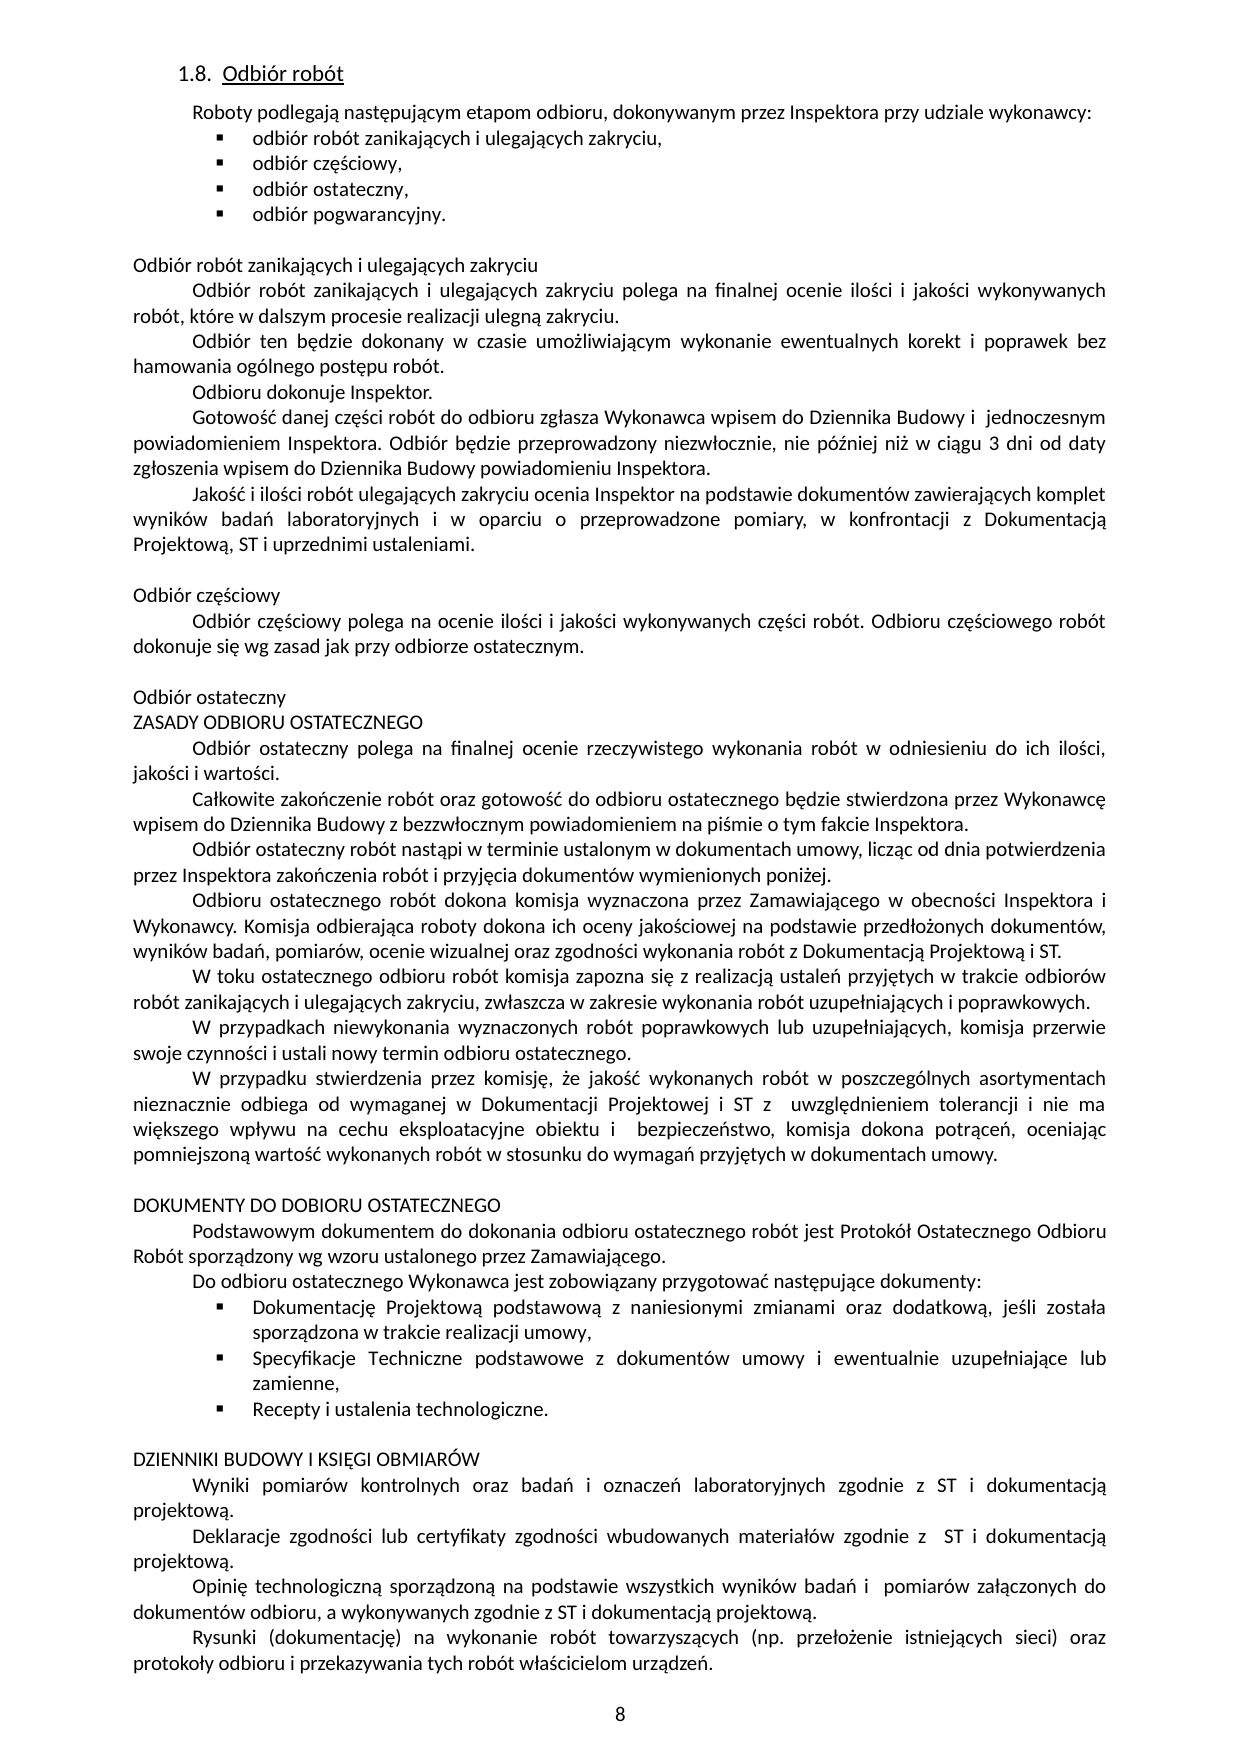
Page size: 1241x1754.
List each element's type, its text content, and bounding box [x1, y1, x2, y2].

text Recepty i ustalenia technologiczne. [215, 1396, 1108, 1421]
text Odbioru ostatecznego robót dokona komisja wyznaczona przez Zamawiającego w obecności Inspektora i Wykonawcy. Komisja odbierająca roboty dokona ich oceny jakościowej na podstawie przedłożonych dokumentów, wyników badań, pomiarów, ocenie wizualnej oraz zgodności wykonania robót z Dokumentacją Projektową i ST. [133, 887, 1108, 964]
text Specyfikacje Techniczne podstawowe z dokumentów umowy i ewentualnie uzupełniające lub zamienne, [215, 1345, 1108, 1396]
text Odbiór ostateczny [133, 684, 1108, 709]
text Do odbioru ostatecznego Wykonawca jest zobowiązany przygotować następujące dokumenty: [133, 1269, 1108, 1294]
text W przypadkach niewykonania wyznaczonych robót poprawkowych lub uzupełniających, komisja przerwie swoje czynności i ustali nowy termin odbioru ostatecznego. [133, 1014, 1108, 1065]
text Podstawowym dokumentem do dokonania odbioru ostatecznego robót jest Protokół Ostatecznego Odbioru Robót sporządzony wg wzoru ustalonego przez Zamawiającego. [133, 1218, 1108, 1269]
text DOKUMENTY DO DOBIORU OSTATECZNEGO [133, 1192, 1108, 1218]
text W toku ostatecznego odbioru robót komisja zapozna się z realizacją ustaleń przyjętych w trakcie odbiorów robót zanikających i ulegających zakryciu, zwłaszcza w zakresie wykonania robót uzupełniających i poprawkowych. [133, 964, 1108, 1014]
text Roboty podlegają następującym etapom odbioru, dokonywanym przez Inspektora przy udziale wykonawcy: [133, 99, 1108, 125]
text Deklaracje zgodności lub certyfikaty zgodności wbudowanych materiałów zgodnie z ST i dokumentacją projektową. [133, 1523, 1108, 1574]
text Odbiór częściowy [133, 582, 1108, 608]
text DZIENNIKI BUDOWY I KSIĘGI OBMIARÓW [133, 1447, 1108, 1472]
text Odbiór ostateczny polega na finalnej ocenie rzeczywistego wykonania robót w odniesieniu do ich ilości, jakości i wartości. [133, 735, 1108, 786]
text Odbiór częściowy polega na ocenie ilości i jakości wykonywanych części robót. Odbioru częściowego robót dokonuje się wg zasad jak przy odbiorze ostatecznym. [133, 608, 1108, 659]
text Wyniki pomiarów kontrolnych oraz badań i oznaczeń laboratoryjnych zgodnie z ST i dokumentacją projektową. [133, 1472, 1108, 1523]
text Opinię technologiczną sporządzoną na podstawie wszystkich wyników badań i pomiarów załączonych do dokumentów odbioru, a wykonywanych zgodnie z ST i dokumentacją projektową. [133, 1574, 1108, 1624]
text Dokumentację Projektową podstawową z naniesionymi zmianami oraz dodatkową, jeśli została sporządzona w trakcie realizacji umowy, [215, 1294, 1108, 1345]
text Rysunki (dokumentację) na wykonanie robót towarzyszących (np. przełożenie istniejących sieci) oraz protokoły odbioru i przekazywania tych robót właścicielom urządzeń. [133, 1624, 1108, 1675]
text odbiór ostateczny, [215, 176, 1108, 201]
text Jakość i ilości robót ulegających zakryciu ocenia Inspektor na podstawie dokumentów zawierających komplet wyników badań laboratoryjnych i w oparciu o przeprowadzone pomiary, w konfrontacji z Dokumentacją Projektową, ST i uprzednimi ustaleniami. [133, 481, 1108, 557]
subtitle Odbiór robót [177, 59, 1108, 87]
text ZASADY ODBIORU OSTATECZNEGO [133, 709, 1108, 735]
text odbiór pogwarancyjny. [215, 201, 1108, 227]
text Odbiór robót zanikających i ulegających zakryciu [133, 252, 1108, 277]
text Całkowite zakończenie robót oraz gotowość do odbioru ostatecznego będzie stwierdzona przez Wykonawcę wpisem do Dziennika Budowy z bezzwłocznym powiadomieniem na piśmie o tym fakcie Inspektora. [133, 786, 1108, 837]
text odbiór robót zanikających i ulegających zakryciu, [215, 125, 1108, 150]
text Odbiór ostateczny robót nastąpi w terminie ustalonym w dokumentach umowy, licząc od dnia potwierdzenia przez Inspektora zakończenia robót i przyjęcia dokumentów wymienionych poniżej. [133, 837, 1108, 887]
text odbiór częściowy, [215, 150, 1108, 176]
text Gotowość danej części robót do odbioru zgłasza Wykonawca wpisem do Dziennika Budowy i jednoczesnym powiadomieniem Inspektora. Odbiór będzie przeprowadzony niezwłocznie, nie później niż w ciągu 3 dni od daty zgłoszenia wpisem do Dziennika Budowy powiadomieniu Inspektora. [133, 404, 1108, 481]
text W przypadku stwierdzenia przez komisję, że jakość wykonanych robót w poszczególnych asortymentach nieznacznie odbiega od wymaganej w Dokumentacji Projektowej i ST z uwzględnieniem tolerancji i nie ma większego wpływu na cechu eksploatacyjne obiektu i bezpieczeństwo, komisja dokona potrąceń, oceniając pomniejszoną wartość wykonanych robót w stosunku do wymagań przyjętych w dokumentach umowy. [133, 1065, 1108, 1167]
text Odbiór ten będzie dokonany w czasie umożliwiającym wykonanie ewentualnych korekt i poprawek bez hamowania ogólnego postępu robót. [133, 328, 1108, 379]
text Odbioru dokonuje Inspektor. [133, 379, 1108, 404]
text Odbiór robót zanikających i ulegających zakryciu polega na finalnej ocenie ilości i jakości wykonywanych robót, które w dalszym procesie realizacji ulegną zakryciu. [133, 277, 1108, 328]
